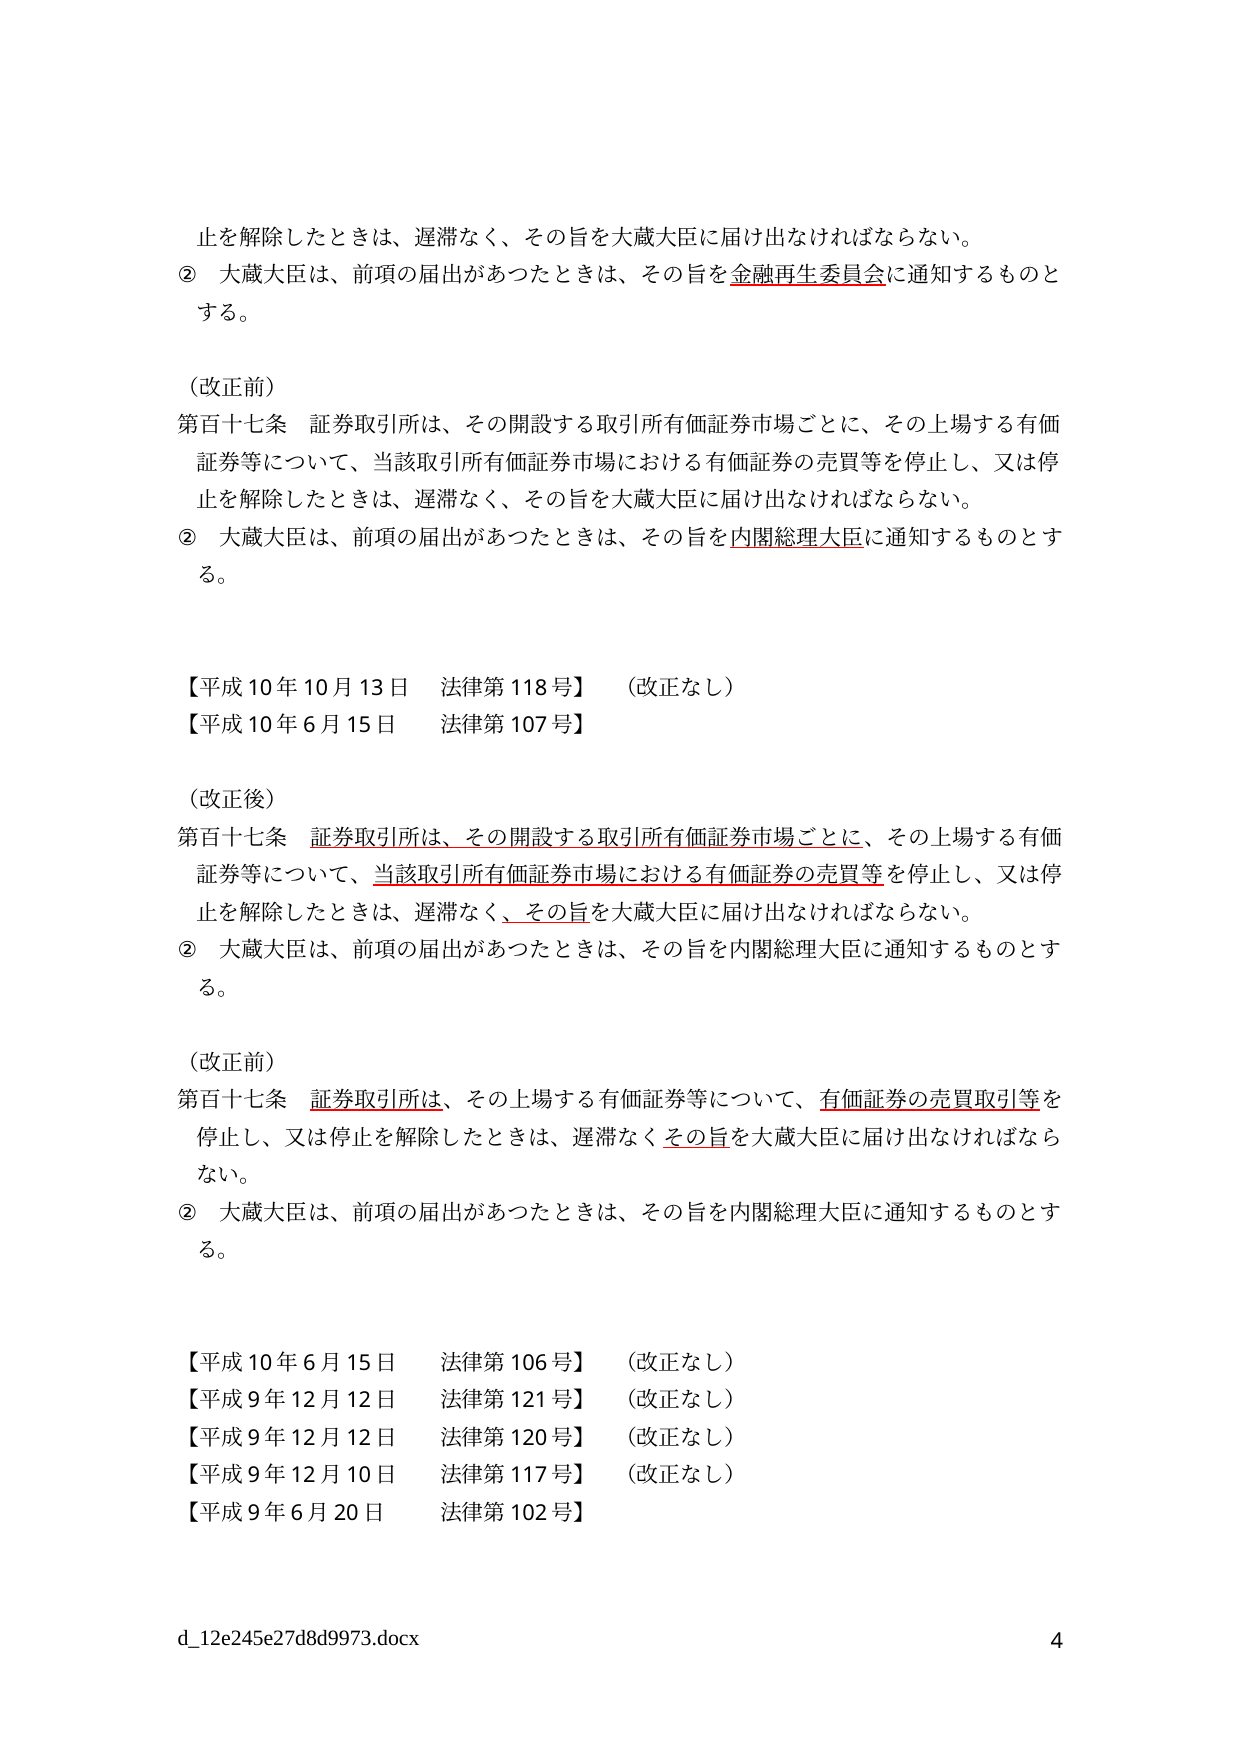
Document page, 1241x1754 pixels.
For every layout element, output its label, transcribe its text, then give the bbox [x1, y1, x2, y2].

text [177, 1192, 1063, 1267]
text 【平成9年12月12日 法律第121号】 （改正なし） [177, 1379, 1063, 1417]
text 【平成10年10月13日 法律第118号】 （改正なし） [177, 667, 1063, 704]
text 【平成9年12月12日 法律第120号】 （改正なし） [177, 1417, 1063, 1454]
text 第百十七条 証券取引所は、その上場する有価証券等について、有価証券の売買取引等を停止し、又は停止を解除したときは、遅滞なくその旨を大蔵大臣に届け出なければならない。 [177, 1079, 1063, 1192]
text （改正前） [177, 1042, 1063, 1079]
text ② 大蔵大臣は、前項の届出があつたときは、その旨を内閣総理大臣に通知するものとする。 [177, 517, 1063, 592]
text 【平成9年12月10日 法律第117号】 （改正なし） [177, 1454, 1063, 1492]
text 【平成9年6月20日 法律第102号】 [177, 1492, 1063, 1529]
text （改正前） [177, 367, 1063, 404]
text 第百十七条 証券取引所は、その開設する取引所有価証券市場ごとに、その上場する有価証券等について、当該取引所有価証券市場における有価証券の売買等を停止し、又は停止を解除したときは、遅滞なく、その旨を大蔵大臣に届け出なければならない。 [177, 817, 1063, 929]
text （改正後） [177, 779, 1063, 817]
text ② 大蔵大臣は、前項の届出があつたときは、その旨を内閣総理大臣に通知するものとする。 [177, 929, 1063, 1004]
text 【平成10年6月15日 法律第106号】 （改正なし） [177, 1342, 1063, 1379]
text 第百十七条 証券取引所は、その開設する取引所有価証券市場ごとに、その上場する有価証券等について、当該取引所有価証券市場における有価証券の売買等を停止し、又は停止を解除したときは、遅滞なく、その旨を大蔵大臣に届け出なければならない。 [177, 404, 1063, 517]
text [177, 217, 1063, 254]
text 【平成10年6月15日 法律第107号】 [177, 704, 1063, 742]
text ② 大蔵大臣は、前項の届出があつたときは、その旨を金融再生委員会に通知するものとする。 [177, 254, 1063, 329]
